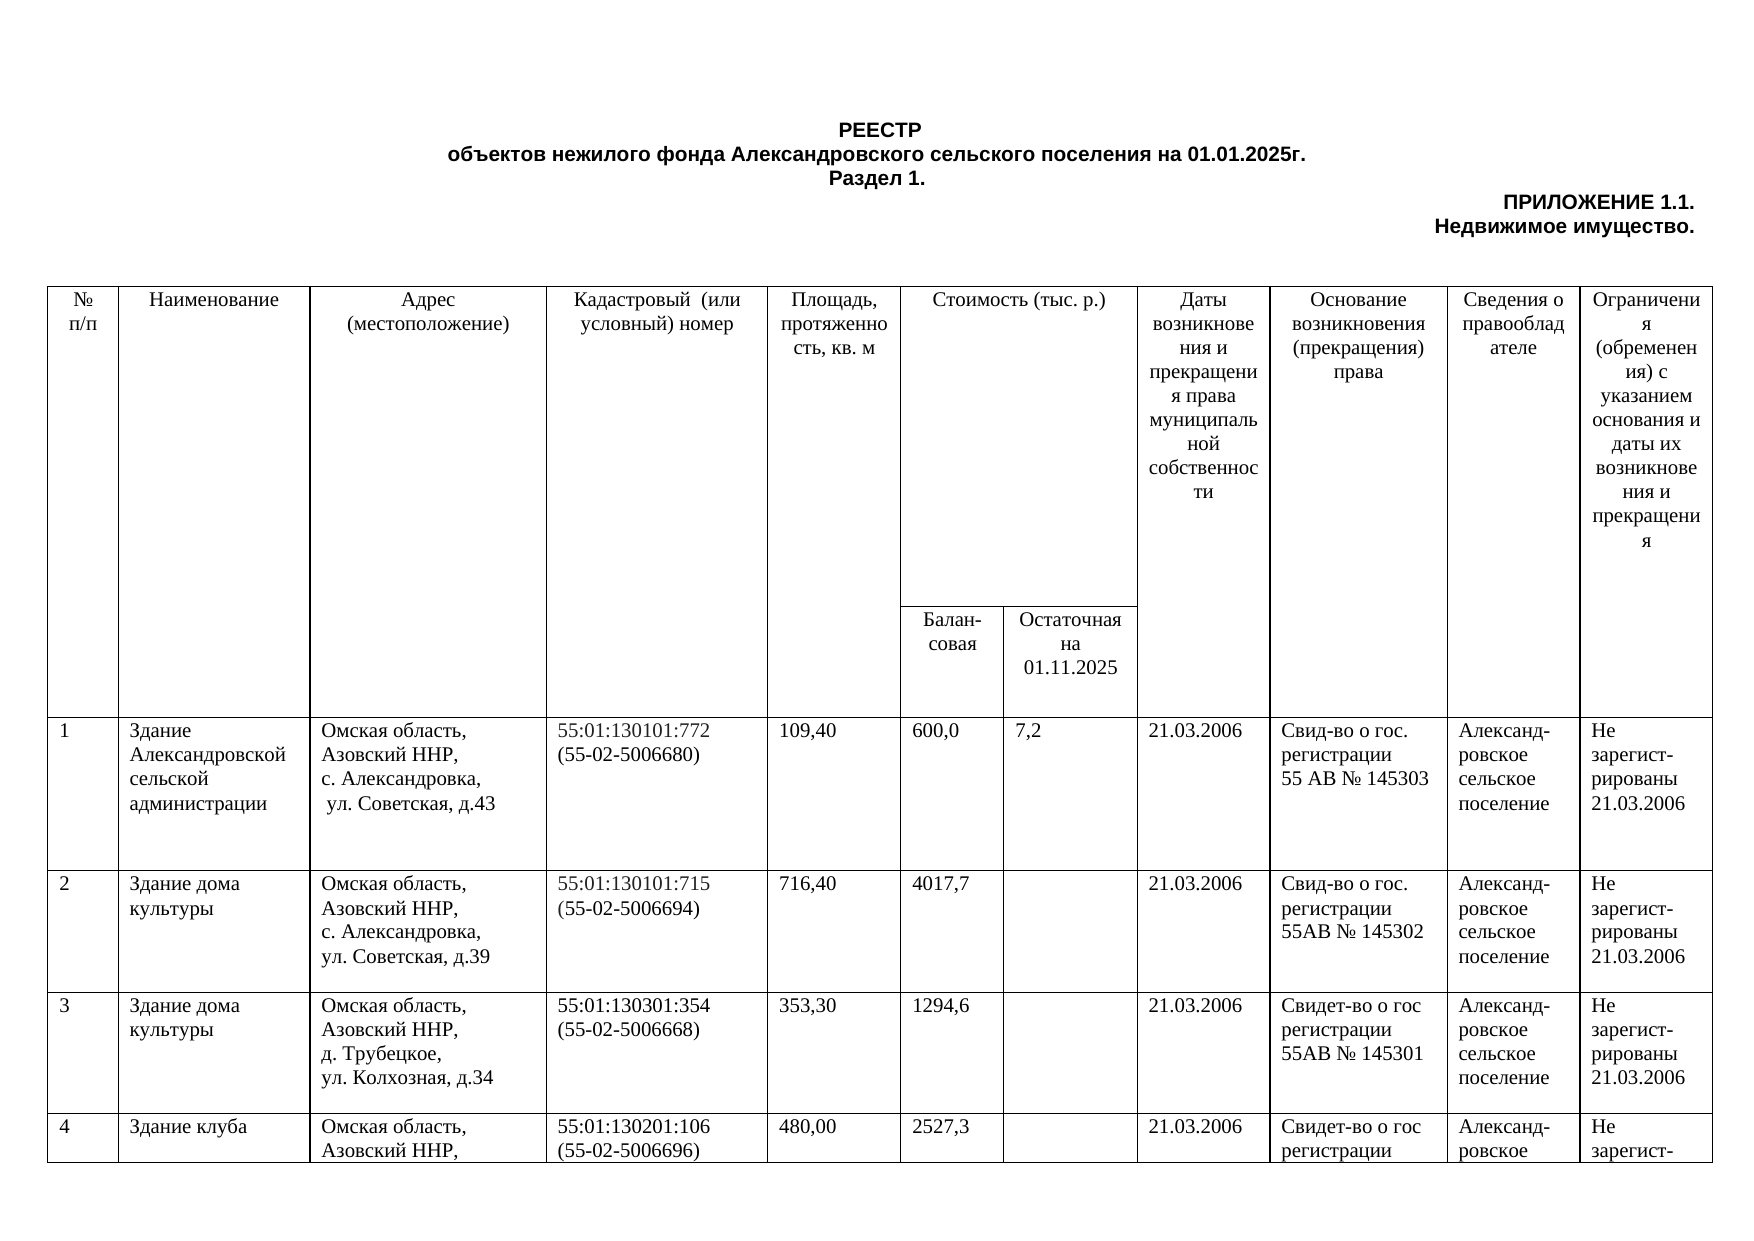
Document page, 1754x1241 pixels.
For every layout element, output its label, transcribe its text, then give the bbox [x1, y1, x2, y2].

table_cell Остаточная на 01.11.2025 [1004, 607, 1137, 717]
table_cell Александ-ровское сельское поселение [1448, 718, 1579, 870]
table_header Стоимость (тыс. р.) [901, 287, 1137, 606]
text ПРИЛОЖЕНИЕ 1.1. [59, 190, 1695, 214]
table_cell 600,0 [901, 718, 1003, 870]
table_cell 21.03.2006 [1138, 993, 1269, 1113]
table_cell 55:01:130101:772 (55-02-5006680) [547, 718, 767, 870]
text РЕЕСТР [59, 118, 1695, 142]
table_cell Свид-во о гос. регистрации 55АВ № 145302 [1271, 871, 1447, 992]
table_cell 21.03.2006 [1138, 718, 1269, 870]
table_cell Александ-ровское сельское поселение [1448, 871, 1579, 992]
table_cell 21.03.2006 [1138, 871, 1269, 992]
table_cell Здание дома культуры [119, 871, 309, 992]
table_cell Свид-во о гос. регистрации 55 АВ № 145303 [1271, 718, 1447, 870]
table_header № п/п [48, 287, 118, 717]
table_cell 1294,6 [901, 993, 1003, 1113]
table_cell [1448, 1114, 1579, 1162]
table_cell [1004, 871, 1137, 992]
table_cell Не зарегист-рированы 21.03.2006 [1581, 718, 1712, 870]
table_header Ограничения (обременения) с указанием основания и даты их возникновения и прекращения [1581, 287, 1712, 717]
table_cell Омская область, Азовский ННР, с. Александровка, ул. Советская, д.39 [311, 871, 546, 992]
table_header Даты возникновения и прекращения права муниципальной собственности [1138, 287, 1269, 717]
table_cell [1004, 1114, 1137, 1162]
table_header Наименование [119, 287, 309, 717]
table_cell 4 [48, 1114, 118, 1162]
text объектов нежилого фонда Александровского сельского поселения на 01.01.2025г. [59, 142, 1695, 166]
table_cell Здание клуба [119, 1114, 309, 1162]
table_cell 55:01:130101:715 (55-02-5006694) [547, 871, 767, 992]
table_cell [547, 1114, 767, 1162]
table_cell [1004, 993, 1137, 1113]
table_cell 3 [48, 993, 118, 1113]
table_cell Омская область, Азовский ННР, д. Трубецкое, ул. Колхозная, д.34 [311, 993, 546, 1113]
table_cell Омская область, Азовский ННР, с. Александровка, ул. Советская, д.43 [311, 718, 546, 870]
table_cell 55:01:130301:354 (55-02-5006668) [547, 993, 767, 1113]
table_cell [1271, 1114, 1447, 1162]
table_cell 109,40 [768, 718, 900, 870]
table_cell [311, 1114, 546, 1162]
table_header Кадастровый (или условный) номер [547, 287, 767, 717]
table_cell Не зарегист-рированы 21.03.2006 [1581, 871, 1712, 992]
text Недвижимое имущество. [59, 214, 1695, 238]
table_cell 2527,3 [901, 1114, 1003, 1162]
table_cell Здание дома культуры [119, 993, 309, 1113]
table_cell 7,2 [1004, 718, 1137, 870]
table_cell 716,40 [768, 871, 900, 992]
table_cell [1581, 1114, 1712, 1162]
table_header Адрес (местоположение) [311, 287, 546, 717]
table_cell 1 [48, 718, 118, 870]
text Раздел 1. [59, 166, 1695, 190]
table_cell Не зарегист-рированы 21.03.2006 [1581, 993, 1712, 1113]
table_cell 2 [48, 871, 118, 992]
table_cell 480,00 [768, 1114, 900, 1162]
table_cell Балан-совая [901, 607, 1003, 717]
table_header Основание возникновения (прекращения) права [1271, 287, 1447, 717]
table_cell Здание Александровской сельской администрации [119, 718, 309, 870]
table_cell 21.03.2006 [1138, 1114, 1269, 1162]
table_cell 4017,7 [901, 871, 1003, 992]
table_header Сведения о правообладателе [1448, 287, 1579, 717]
table_cell 353,30 [768, 993, 900, 1113]
table_cell Свидет-во о гос регистрации 55АВ № 145301 [1271, 993, 1447, 1113]
table_header Площадь, протяженность, кв. м [768, 287, 900, 717]
table_cell Александ-ровское сельское поселение [1448, 993, 1579, 1113]
